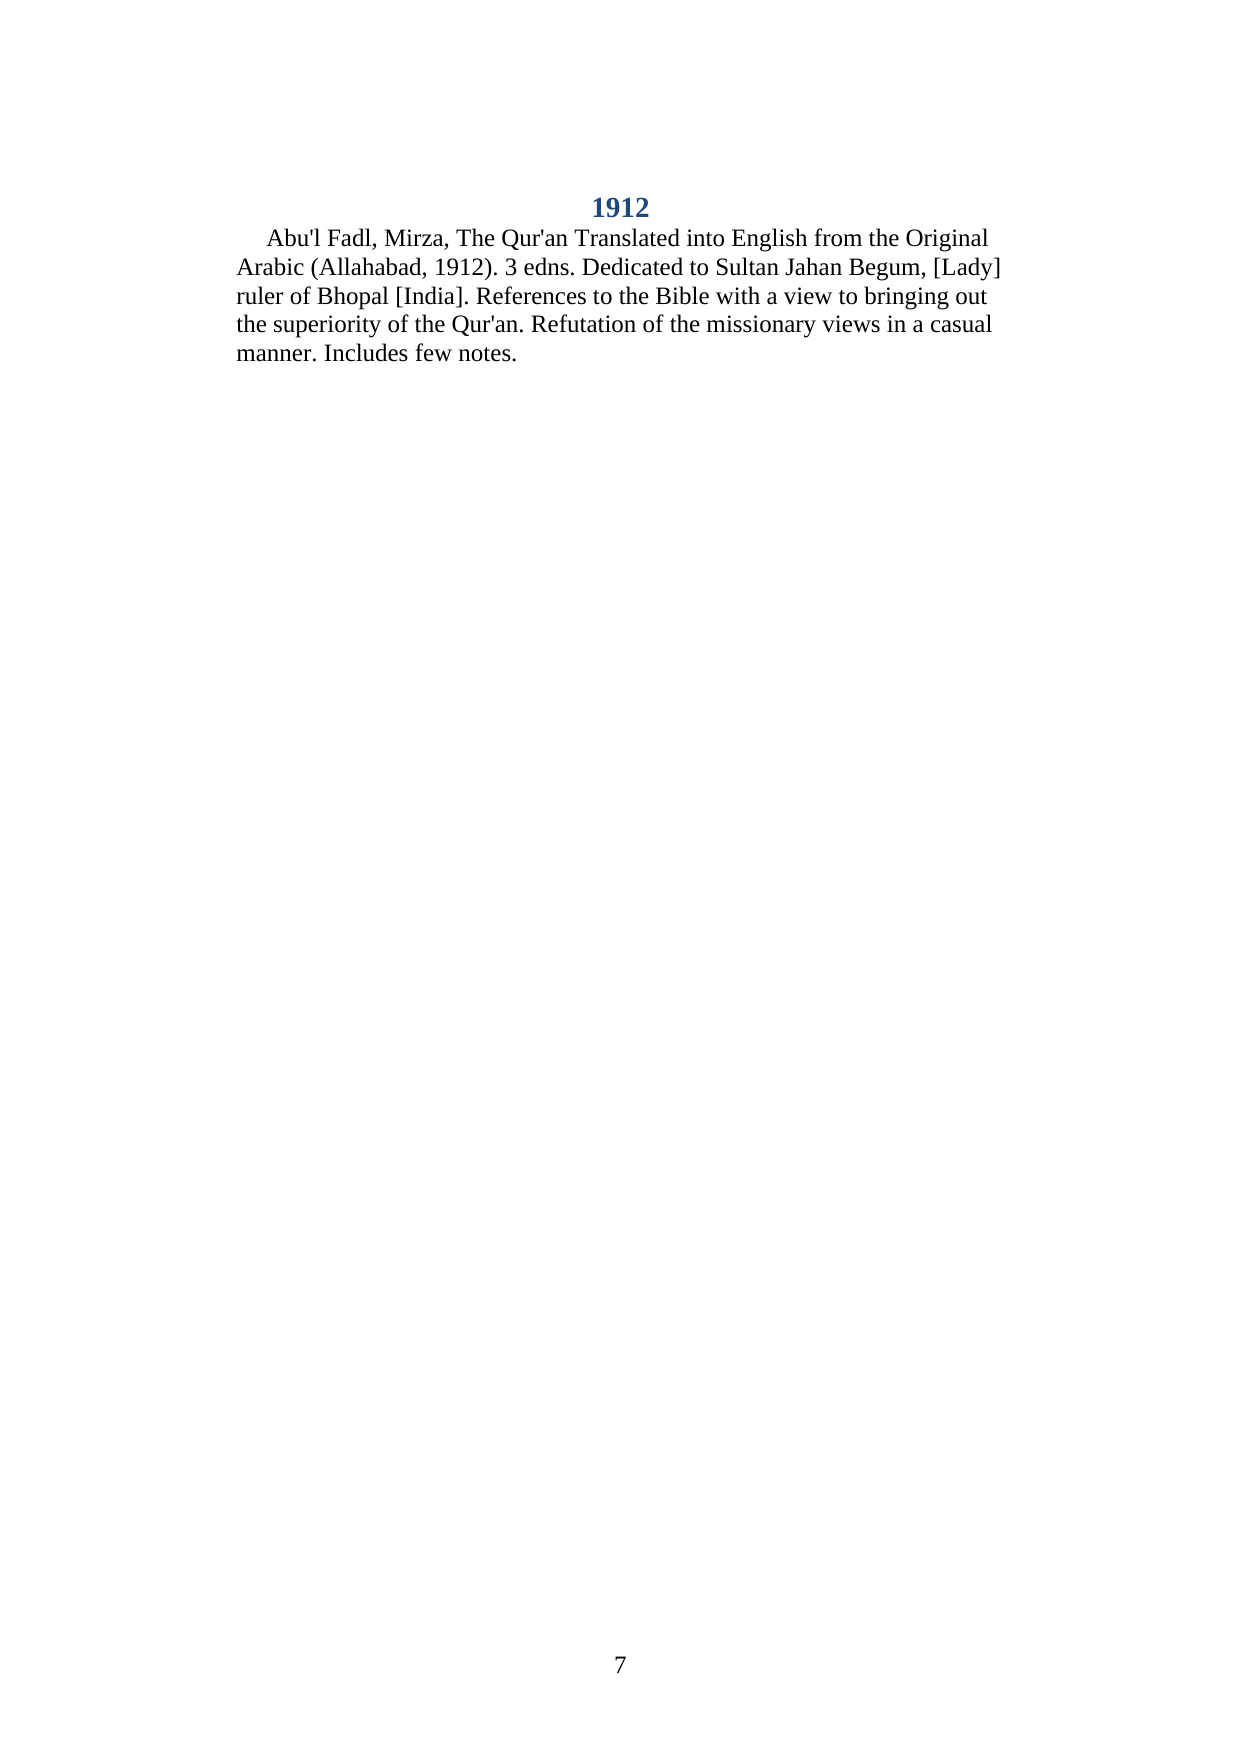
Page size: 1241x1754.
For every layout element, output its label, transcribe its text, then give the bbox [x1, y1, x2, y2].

text Abu'l Fadl, Mirza, The Qur'an Translated into English from the Original Arabic (Allahabad, 1912). 3 edns. Dedicated to Sultan Jahan Begum, [Lady] ruler of Bhopal [India]. References to the Bible with a view to bringing out the superiority of the Qur'an. Refutation of the missionary views in a casual manner. Includes few notes. [236, 223, 1004, 367]
subtitle 1912 [236, 190, 1004, 223]
